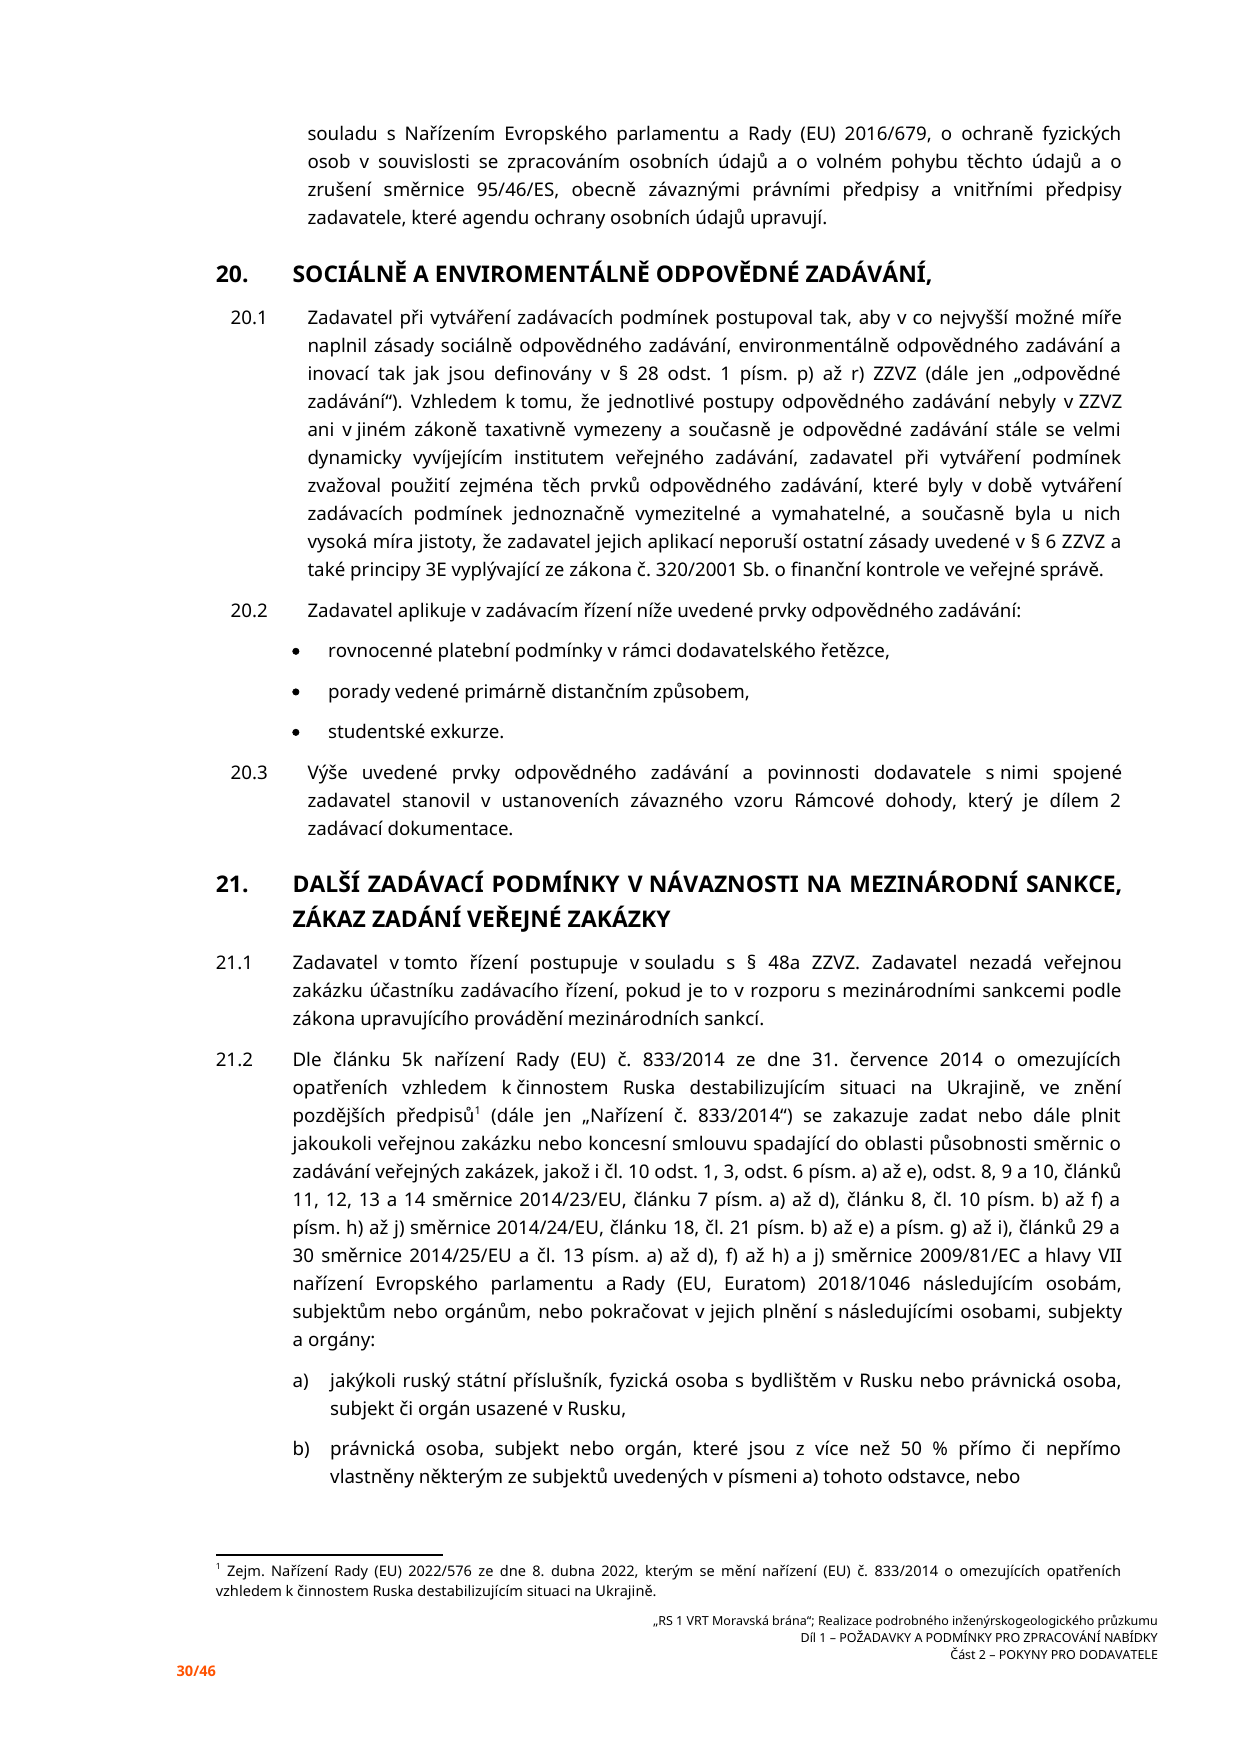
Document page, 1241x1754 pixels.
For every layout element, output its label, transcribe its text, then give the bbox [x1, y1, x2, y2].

text Zadavatel v tomto řízení postupuje v souladu s § 48a ZZVZ. Zadavatel nezadá veřejnou zakázku účastníku zadávacího řízení, pokud je to v rozporu s mezinárodními sankcemi podle zákona upravujícího provádění mezinárodních sankcí. [216, 950, 1122, 1031]
text Dle článku 5k nařízení Rady (EU) č. 833/2014 ze dne 31. července 2014 o omezujících opatřeních vzhledem k činnostem Ruska destabilizujícím situaci na Ukrajině, ve znění pozdějších předpisů (dále jen „Nařízení č. 833/2014“) se zakazuje zadat nebo dále plnit jakoukoli veřejnou zakázku nebo koncesní smlouvu spadající do oblasti působnosti směrnic o zadávání veřejných zakázek, jakož i čl. 10 odst. 1, 3, odst. 6 písm. a) až e), odst. 8, 9 a 10, článků 11, 12, 13 a 14 směrnice 2014/23/EU, článku 7 písm. a) až d), článku 8, čl. 10 písm. b) až f) a písm. h) až j) směrnice 2014/24/EU, článku 18, čl. 21 písm. b) až e) a písm. g) až i), článků 29 a 30 směrnice 2014/25/EU a čl. 13 písm. a) až d), f) až h) a j) směrnice 2009/81/EC a hlavy VII nařízení Evropského parlamentu a Rady (EU, Euratom) 2018/1046 následujícím osobám, subjektům nebo orgánům, nebo pokračovat v jejich plnění s následujícími osobami, subjekty a orgány: [216, 1046, 1122, 1352]
text Zadavatel aplikuje v zadávacím řízení níže uvedené prvky odpovědného zadávání: [230, 597, 1122, 623]
list jakýkoli ruský státní příslušník, fyzická osoba s bydlištěm v Rusku nebo právnická osoba, subjekt či orgán usazené v Rusku, [292, 1367, 1122, 1421]
list právnická osoba, subjekt nebo orgán, které jsou z více než 50 % přímo či nepřímo vlastněny některým ze subjektů uvedených v písmeni a) tohoto odstavce, nebo [292, 1436, 1122, 1489]
text rovnocenné platební podmínky v rámci dodavatelského řetězce, [292, 638, 1122, 663]
text Výše uvedené prvky odpovědného zadávání a povinnosti dodavatele s nimi spojené zadavatel stanovil v ustanoveních závazného vzoru Rámcové dohody, který je dílem 2 zadávací dokumentace. [230, 759, 1122, 841]
text Další zadávací podmínky v návaznosti na MEZINÁRODNÍ sankce, zákaz zadání veřejné zakázky [216, 868, 1122, 934]
text Zadavatel při vytváření zadávacích podmínek postupoval tak, aby v co nejvyšší možné míře naplnil zásady sociálně odpovědného zadávání, environmentálně odpovědného zadávání a inovací tak jak jsou definovány v § 28 odst. 1 písm. p) až r) ZZVZ (dále jen „odpovědné zadávání“). Vzhledem k tomu, že jednotlivé postupy odpovědného zadávání nebyly v ZZVZ ani v jiném zákoně taxativně vymezeny a současně je odpovědné zadávání stále se velmi dynamicky vyvíjejícím institutem veřejného zadávání, zadavatel při vytváření podmínek zvažoval použití zejména těch prvků odpovědného zadávání, které byly v době vytváření zadávacích podmínek jednoznačně vymezitelné a vymahatelné, a současně byla u nich vysoká míra jistoty, že zadavatel jejich aplikací neporuší ostatní zásady uvedené v § 6 ZZVZ a také principy 3E vyplývající ze zákona č. 320/2001 Sb. o finanční kontrole ve veřejné správě. [230, 304, 1122, 582]
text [230, 121, 1122, 230]
text studentské exkurze. [292, 719, 1122, 744]
text porady vedené primárně distančním způsobem, [292, 678, 1122, 704]
text SOCIÁLNĚ A ENVIROMENTÁLNĚ ODPOVĚDNÉ ZADÁVÁNÍ, [216, 258, 1122, 289]
